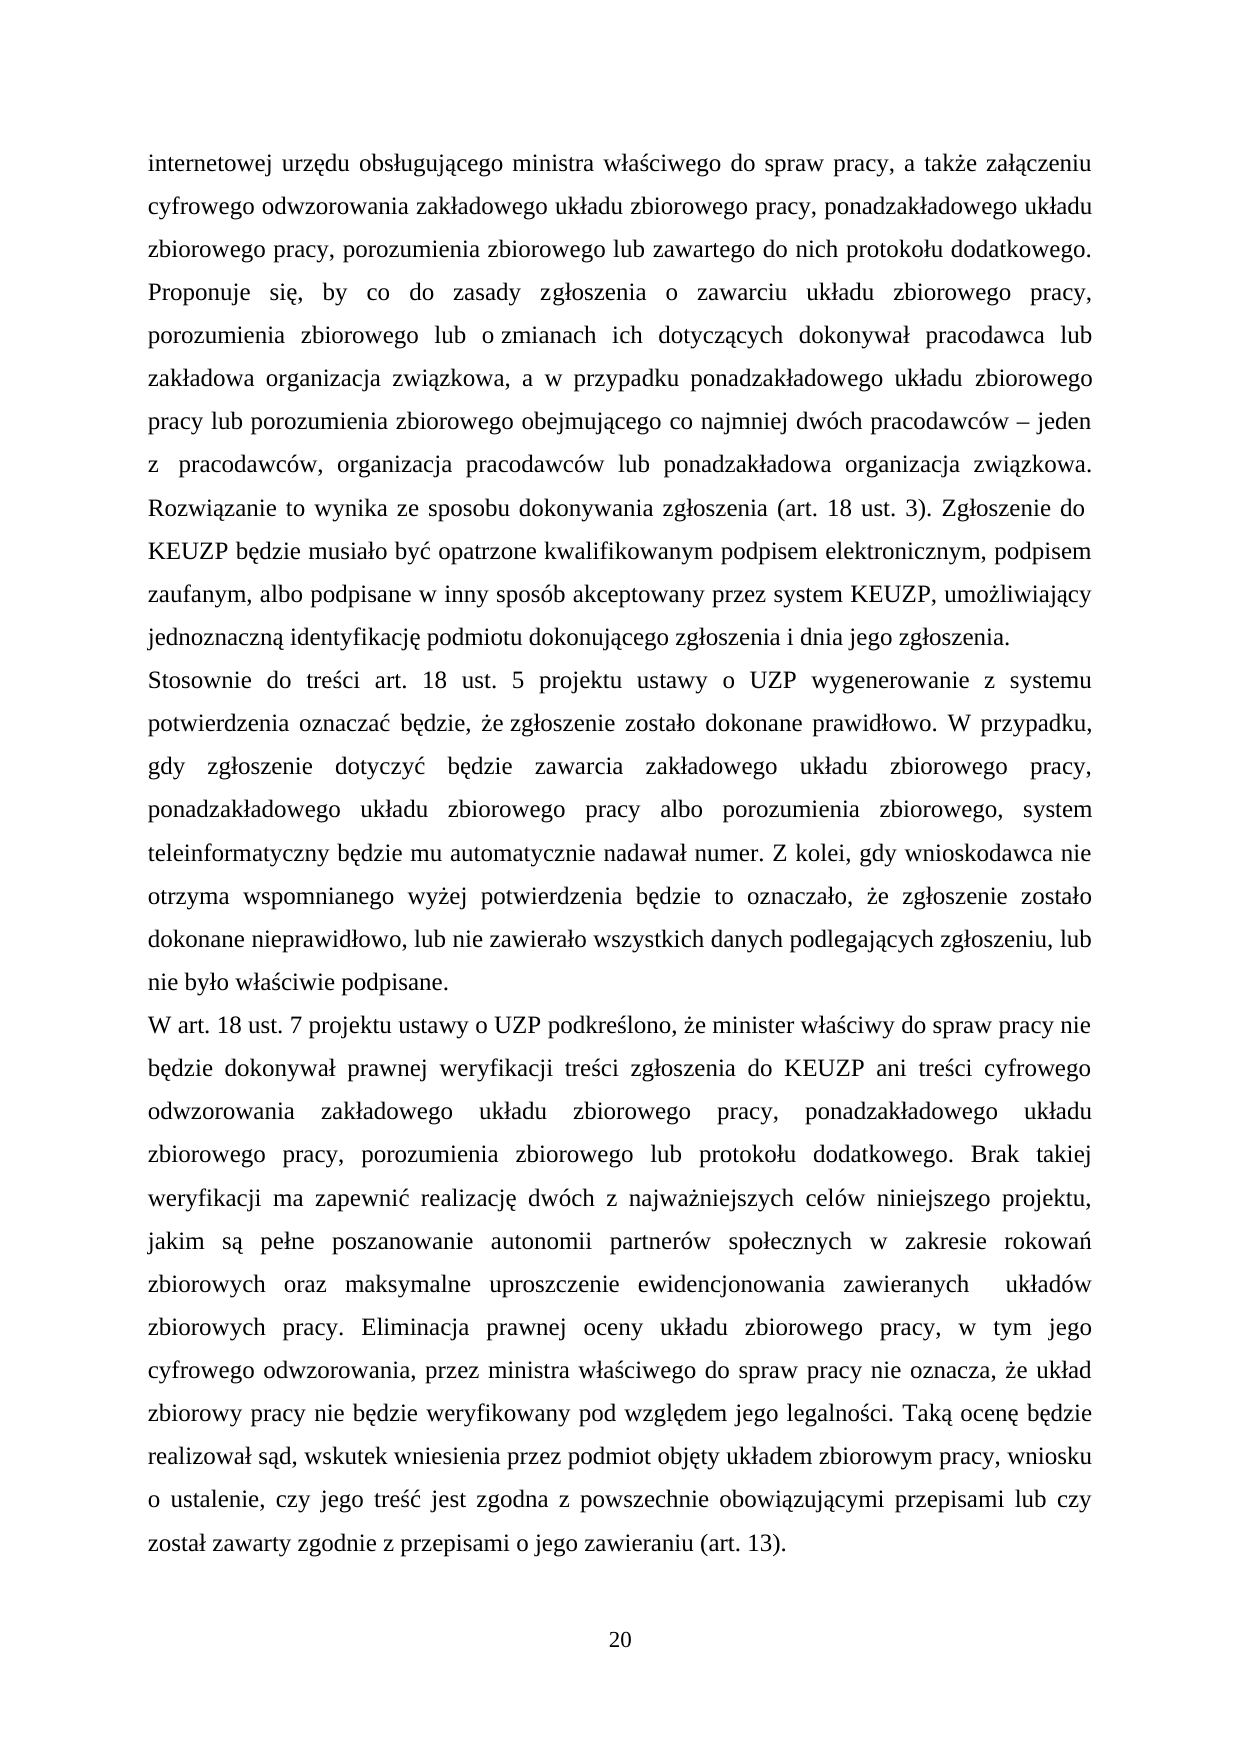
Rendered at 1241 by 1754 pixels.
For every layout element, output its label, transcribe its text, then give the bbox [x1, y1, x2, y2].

text Stosownie do treści art. 18 ust. 5 projektu ustawy o UZP wygenerowanie z systemu potwierdzenia oznaczać będzie, że zgłoszenie zostało dokonane prawidłowo. W przypadku, gdy zgłoszenie dotyczyć będzie zawarcia zakładowego układu zbiorowego pracy, ponadzakładowego układu zbiorowego pracy albo porozumienia zbiorowego, system teleinformatyczny będzie mu automatycznie nadawał numer. Z kolei, gdy wnioskodawca nie otrzyma wspomnianego wyżej potwierdzenia będzie to oznaczało, że zgłoszenie zostało dokonane nieprawidłowo, lub nie zawierało wszystkich danych podlegających zgłoszeniu, lub nie było właściwie podpisane. [148, 665, 1093, 996]
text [148, 148, 1093, 651]
text W art. 18 ust. 7 projektu ustawy o UZP podkreślono, że minister właściwy do spraw pracy nie będzie dokonywał prawnej weryfikacji treści zgłoszenia do KEUZP ani treści cyfrowego odwzorowania zakładowego układu zbiorowego pracy, ponadzakładowego układu zbiorowego pracy, porozumienia zbiorowego lub protokołu dodatkowego. Brak takiej weryfikacji ma zapewnić realizację dwóch z najważniejszych celów niniejszego projektu, jakim są pełne poszanowanie autonomii partnerów społecznych w zakresie rokowań zbiorowych oraz maksymalne uproszczenie ewidencjonowania zawieranych układów zbiorowych pracy. Eliminacja prawnej oceny układu zbiorowego pracy, w tym jego cyfrowego odwzorowania, przez ministra właściwego do spraw pracy nie oznacza, że układ zbiorowy pracy nie będzie weryfikowany pod względem jego legalności. Taką ocenę będzie realizował sąd, wskutek wniesienia przez podmiot objęty układem zbiorowym pracy, wniosku o ustalenie, czy jego treść jest zgodna z powszechnie obowiązującymi przepisami lub czy został zawarty zgodnie z przepisami o jego zawieraniu (art. 13). [148, 1010, 1093, 1556]
